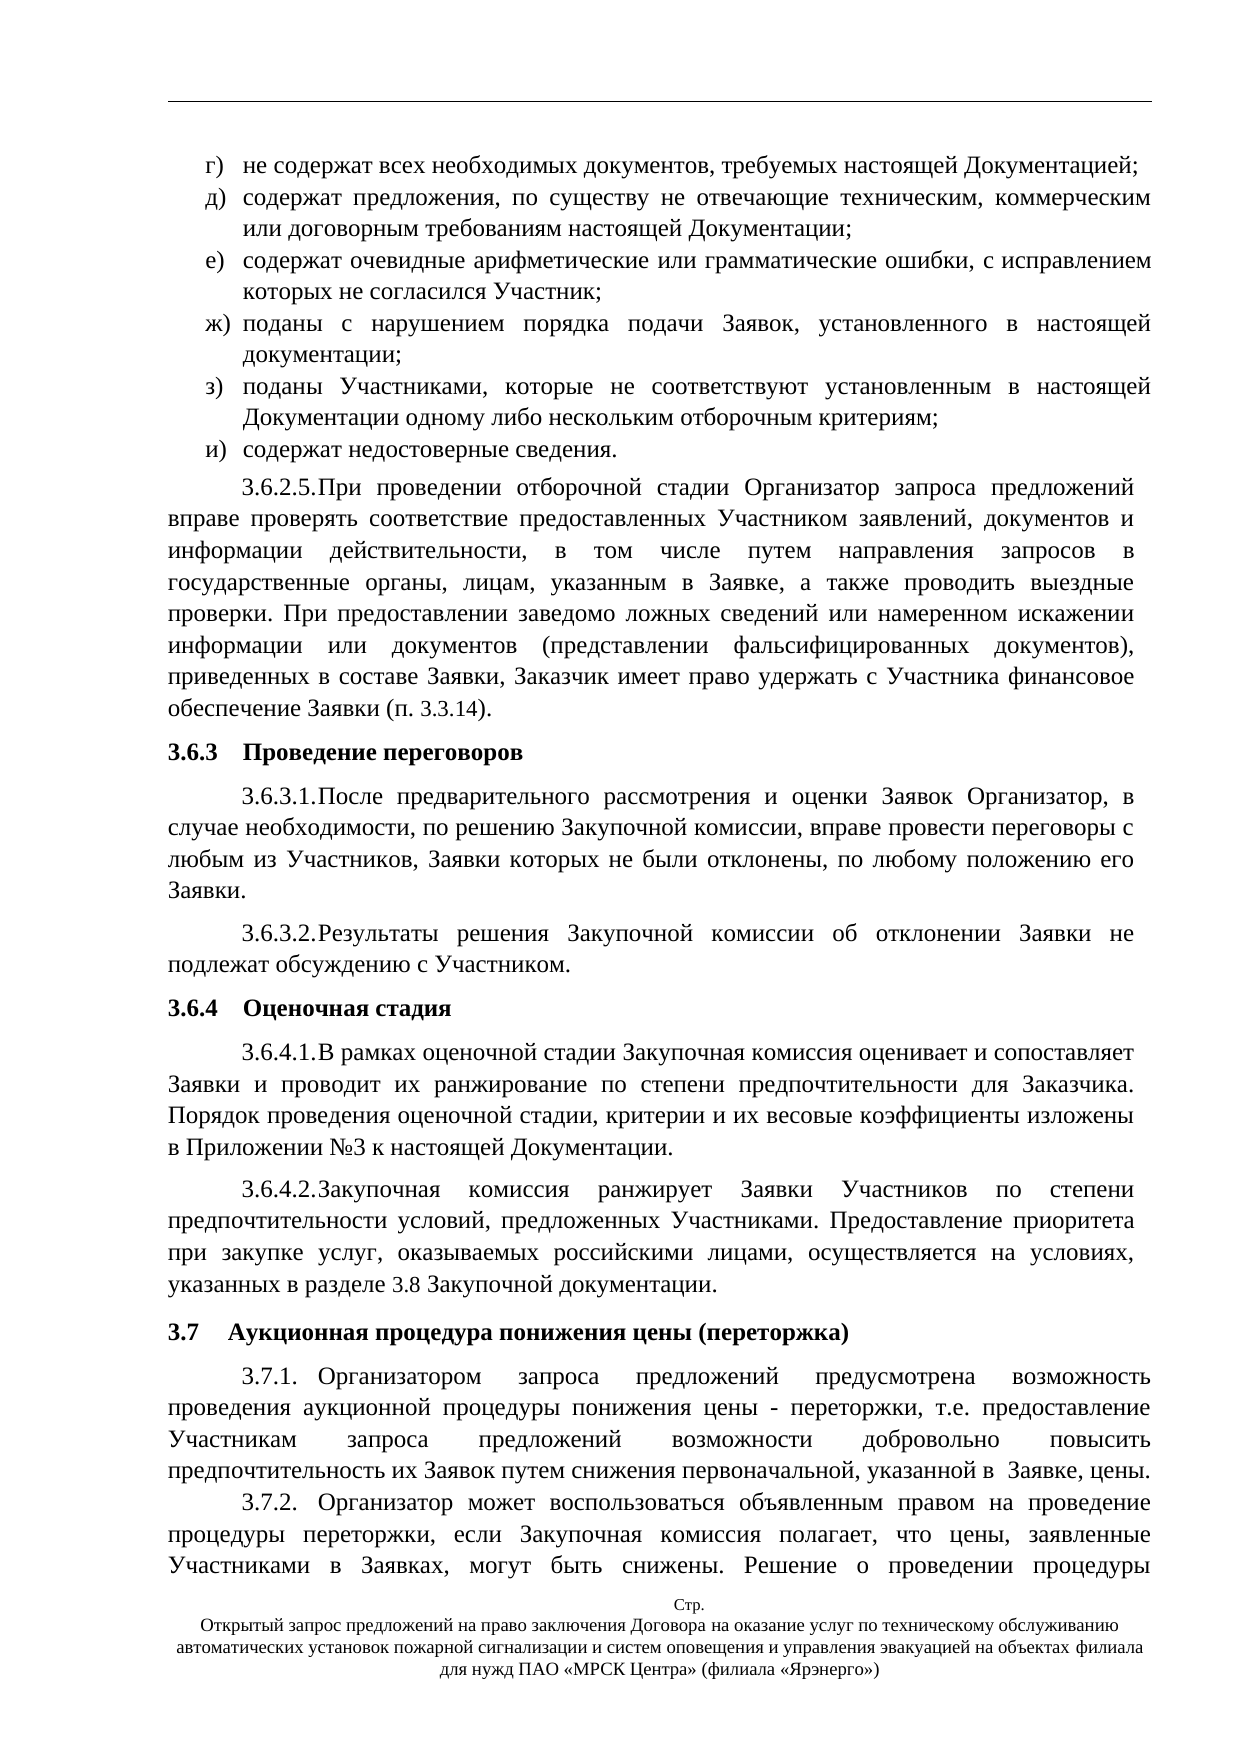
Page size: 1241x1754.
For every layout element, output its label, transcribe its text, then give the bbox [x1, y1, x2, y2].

subtitle Аукционная процедура понижения цены (переторжка) [168, 1317, 1152, 1346]
list Организатором запроса предложений предусмотрена возможность проведения аукционной процедуры понижения цены - переторжки, т.е. предоставление Участникам запроса предложений возможности добровольно повысить предпочтительность их Заявок путем снижения первоначальной, указанной в Заявке, цены. [168, 1361, 1152, 1484]
list содержат недостоверные сведения. [205, 434, 1152, 463]
subtitle Проведение переговоров [168, 737, 1152, 766]
list не содержат всех необходимых документов, требуемых настоящей Документацией; [205, 150, 1152, 179]
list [168, 1487, 1152, 1579]
list Закупочная комиссия ранжирует Заявки Участников по степени предпочтительности условий, предложенных Участниками. Предоставление приоритета при закупке услуг, оказываемых российскими лицами, осуществляется на условиях, указанных в разделе 3.8 Закупочной документации. [168, 1174, 1135, 1297]
list содержат предложения, по существу не отвечающие техническим, коммерческим или договорным требованиям настоящей Документации; [205, 182, 1152, 242]
list содержат очевидные арифметические или грамматические ошибки, с исправлением которых не согласился Участник; [205, 245, 1152, 305]
list После предварительного рассмотрения и оценки Заявок Организатор, в случае необходимости, по решению Закупочной комиссии, вправе провести переговоры с любым из Участников, Заявки которых не были отклонены, по любому положению его Заявки. [168, 781, 1135, 904]
list поданы с нарушением порядка подачи Заявок, установленного в настоящей документации; [205, 308, 1152, 368]
list Результаты решения Закупочной комиссии об отклонении Заявки не подлежат обсуждению с Участником. [168, 918, 1135, 978]
subtitle Оценочная стадия [168, 993, 1152, 1022]
list При проведении отборочной стадии Организатор запроса предложений вправе проверять соответствие предоставленных Участником заявлений, документов и информации действительности, в том числе путем направления запросов в государственные органы, лицам, указанным в Заявке, а также проводить выездные проверки. При предоставлении заведомо ложных сведений или намеренном искажении информации или документов (представлении фальсифицированных документов), приведенных в составе Заявки, Заказчик имеет право удержать с Участника финансовое обеспечение Заявки (п. 3.3.14). [168, 472, 1135, 722]
list В рамках оценочной стадии Закупочная комиссия оценивает и сопоставляет Заявки и проводит их ранжирование по степени предпочтительности для Заказчика. Порядок проведения оценочной стадии, критерии и их весовые коэффициенты изложены в Приложении №3 к настоящей Документации. [168, 1037, 1135, 1161]
list поданы Участниками, которые не соответствуют установленным в настоящей Документации одному либо нескольким отборочным критериям; [205, 371, 1152, 431]
